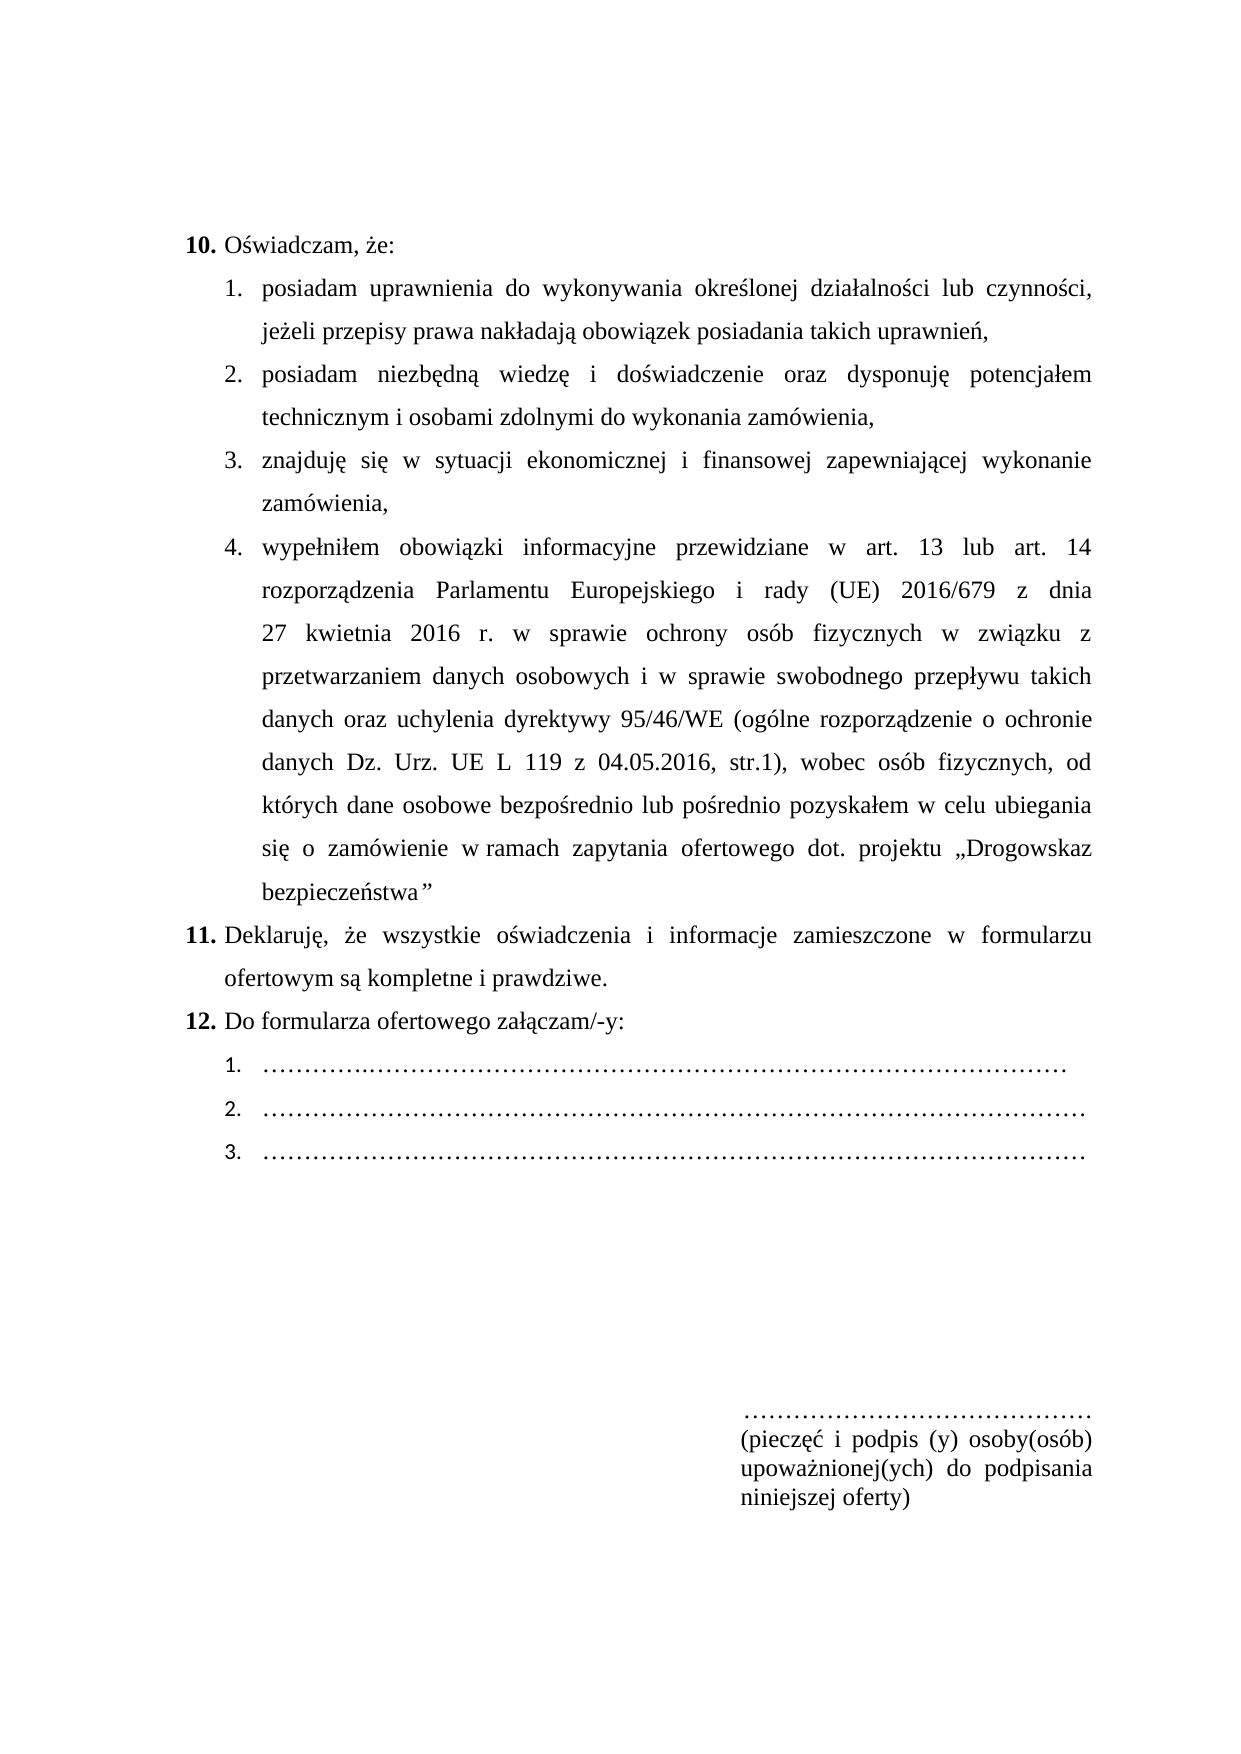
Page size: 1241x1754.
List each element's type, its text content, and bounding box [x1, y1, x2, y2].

list posiadam niezbędną wiedzę i doświadczenie oraz dysponuję potencjałem technicznym i osobami zdolnymi do wykonania zamówienia, [224, 359, 1093, 431]
list znajduję się w sytuacji ekonomicznej i finansowej zapewniającej wykonanie zamówienia, [224, 445, 1093, 517]
list Do formularza ofertowego załączam/-y: [185, 1006, 1093, 1035]
list ……………………………………………………………………………………… [224, 1136, 1093, 1165]
text …………………………………… [224, 1395, 1093, 1424]
list posiadam uprawnienia do wykonywania określonej działalności lub czynności, jeżeli przepisy prawa nakładają obowiązek posiadania takich uprawnień, [224, 273, 1093, 345]
list ………….………………………………………………………………………… [224, 1049, 1093, 1078]
list Deklaruję, że wszystkie oświadczenia i informacje zamieszczone w formularzu ofertowym są kompletne i prawdziwe. [185, 920, 1093, 992]
list wypełniłem obowiązki informacyjne przewidziane w art. 13 lub art. 14 rozporządzenia Parlamentu Europejskiego i rady (UE) 2016/679 z dnia 27 kwietnia 2016 r. w sprawie ochrony osób fizycznych w związku z przetwarzaniem danych osobowych i w sprawie swobodnego przepływu takich danych oraz uchylenia dyrektywy 95/46/WE (ogólne rozporządzenie o ochronie danych Dz. Urz. UE L 119 z 04.05.2016, str.1), wobec osób fizycznych, od których dane osobowe bezpośrednio lub pośrednio pozyskałem w celu ubiegania się o zamówienie w ramach zapytania ofertowego dot. projektu „Drogowskaz bezpieczeństwa” [224, 532, 1093, 905]
list ……………………………………………………………………………………… [224, 1093, 1093, 1122]
list Oświadczam, że: [185, 230, 1093, 258]
text (pieczęć i podpis (y) osoby(osób) upoważnionej(ych) do podpisania niniejszej oferty) [740, 1424, 1093, 1510]
